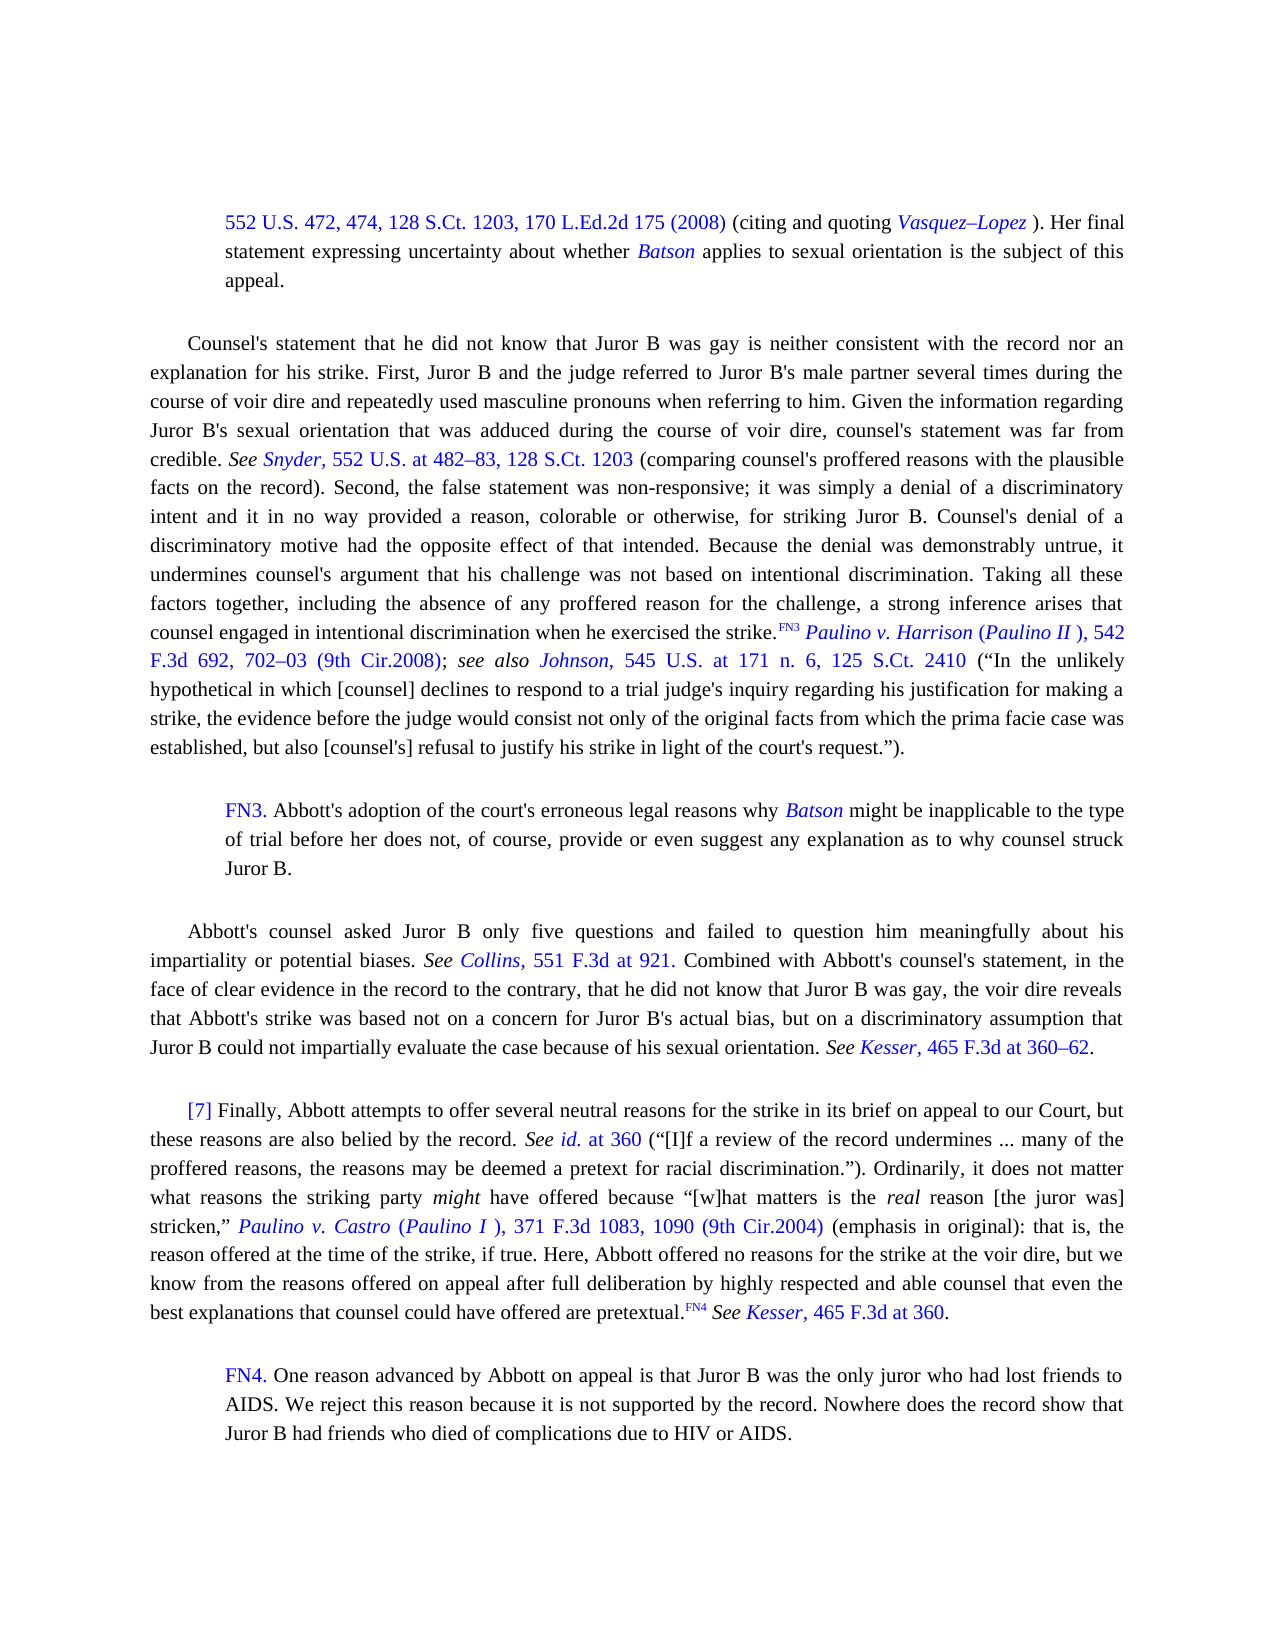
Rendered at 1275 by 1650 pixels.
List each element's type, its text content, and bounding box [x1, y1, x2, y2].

text FN4. One reason advanced by Abbott on appeal is that Juror B was the only juror who had lost friends to AIDS. We reject this reason because it is not supported by the record. Nowhere does the record show that Juror B had friends who died of complications due to HIV or AIDS. [225, 1363, 1125, 1445]
text [7] Finally, Abbott attempts to offer several neutral reasons for the strike in its brief on appeal to our Court, but these reasons are also belied by the record. See id. at 360 (“[I]f a review of the record undermines ... many of the proffered reasons, the reasons may be deemed a pretext for racial discrimination.”). Ordinarily, it does not matter what reasons the striking party might have offered because “[w]hat matters is the real reason [the juror was] stricken,” Paulino v. Castro (Paulino I ), 371 F.3d 1083, 1090 (9th Cir.2004) (emphasis in original): that is, the reason offered at the time of the strike, if true. Here, Abbott offered no reasons for the strike at the voir dire, but we know from the reasons offered on appeal after full deliberation by highly respected and able counsel that even the best explanations that counsel could have offered are pretextual.FN4 See Kesser, 465 F.3d at 360. [150, 1098, 1125, 1324]
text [225, 210, 1125, 292]
text Abbott's counsel asked Juror B only five questions and failed to question him meaningfully about his impartiality or potential biases. See Collins, 551 F.3d at 921. Combined with Abbott's counsel's statement, in the face of clear evidence in the record to the contrary, that he did not know that Juror B was gay, the voir dire reveals that Abbott's strike was based not on a concern for Juror B's actual bias, but on a discriminatory assumption that Juror B could not impartially evaluate the case because of his sexual orientation. See Kesser, 465 F.3d at 360–62. [150, 919, 1125, 1059]
text Counsel's statement that he did not know that Juror B was gay is neither consistent with the record nor an explanation for his strike. First, Juror B and the judge referred to Juror B's male partner several times during the course of voir dire and repeatedly used masculine pronouns when referring to him. Given the information regarding Juror B's sexual orientation that was adduced during the course of voir dire, counsel's statement was far from credible. See Snyder, 552 U.S. at 482–83, 128 S.Ct. 1203 (comparing counsel's proffered reasons with the plausible facts on the record). Second, the false statement was non-responsive; it was simply a denial of a discriminatory intent and it in no way provided a reason, colorable or otherwise, for striking Juror B. Counsel's denial of a discriminatory motive had the opposite effect of that intended. Because the denial was demonstrably untrue, it undermines counsel's argument that his challenge was not based on intentional discrimination. Taking all these factors together, including the absence of any proffered reason for the challenge, a strong inference arises that counsel engaged in intentional discrimination when he exercised the strike.FN3 Paulino v. Harrison (Paulino II ), 542 F.3d 692, 702–03 (9th Cir.2008); see also Johnson, 545 U.S. at 171 n. 6, 125 S.Ct. 2410 (“In the unlikely hypothetical in which [counsel] declines to respond to a trial judge's inquiry regarding his justification for making a strike, the evidence before the judge would consist not only of the original facts from which the prima facie case was established, but also [counsel's] refusal to justify his strike in light of the court's request.”). [150, 331, 1125, 759]
text FN3. Abbott's adoption of the court's erroneous legal reasons why Batson might be inapplicable to the type of trial before her does not, of course, provide or even suggest any explanation as to why counsel struck Juror B. [225, 798, 1125, 880]
